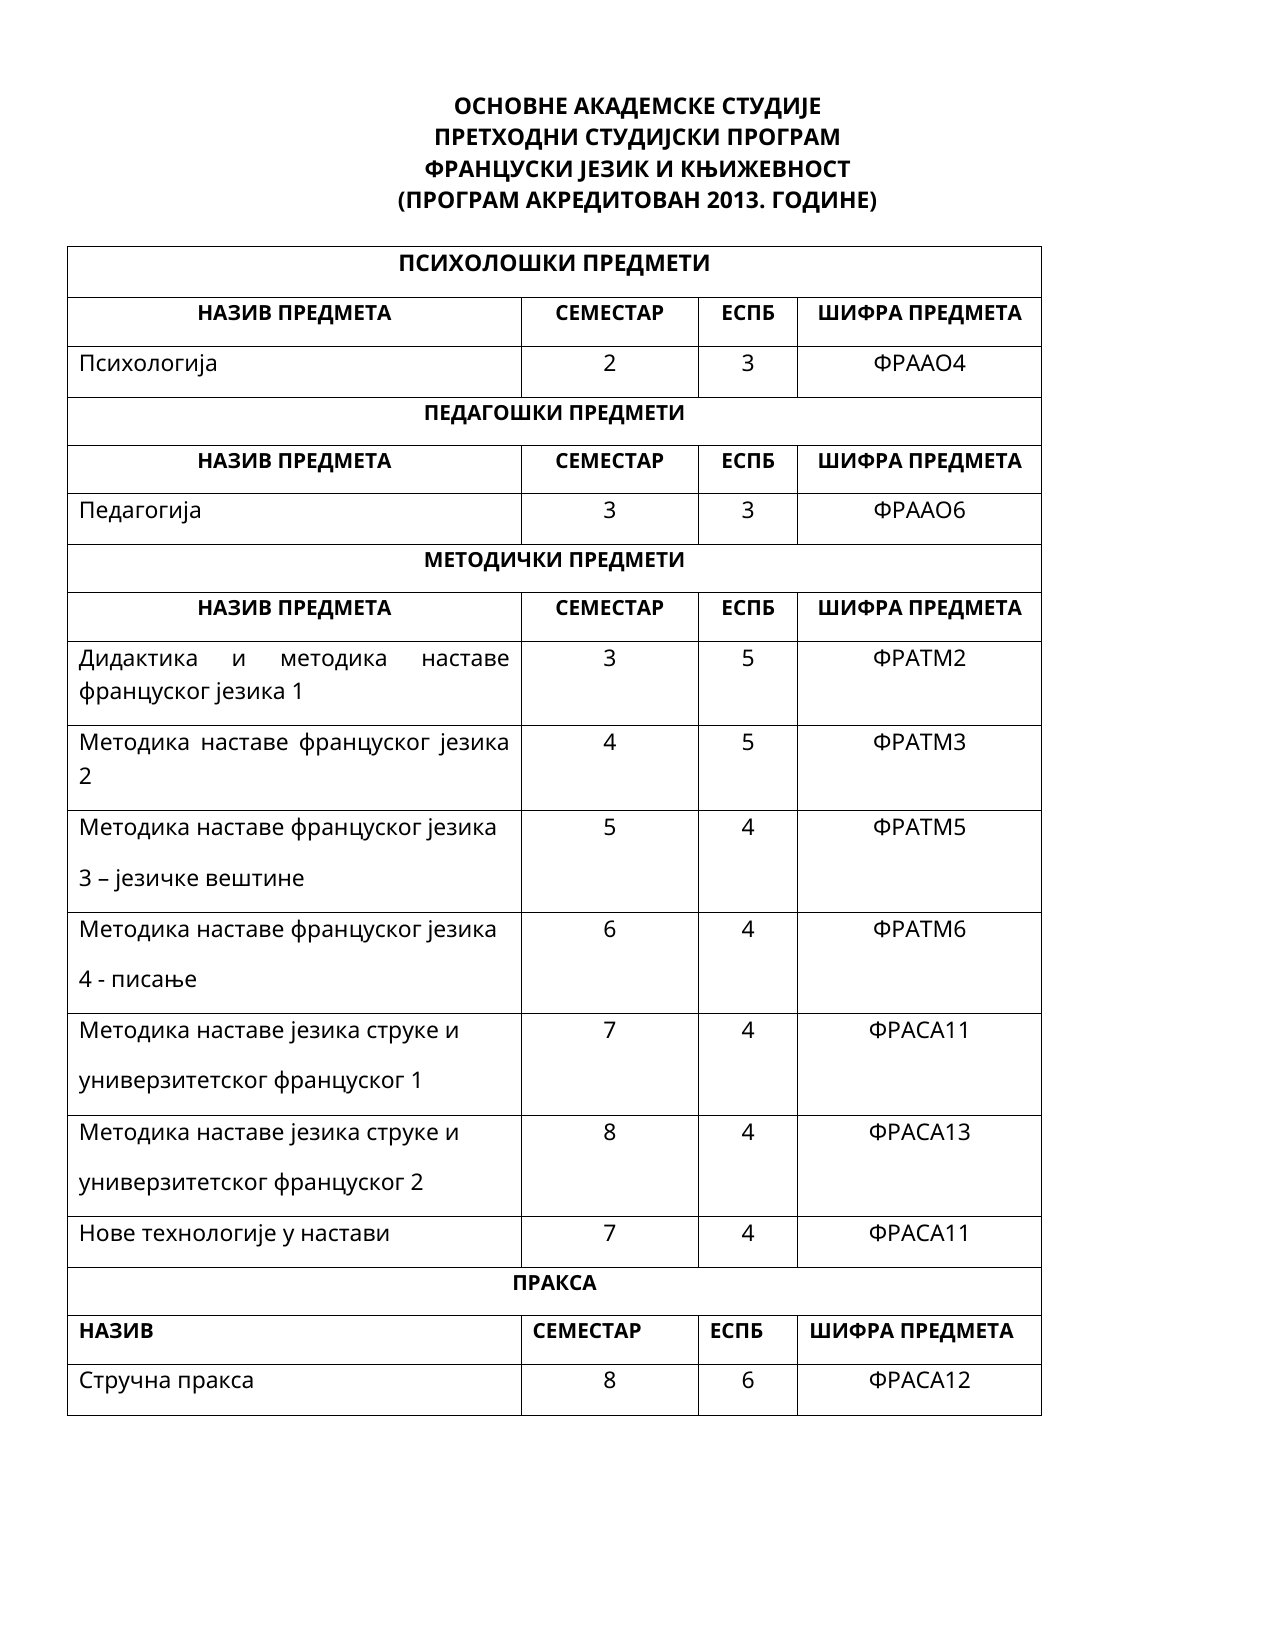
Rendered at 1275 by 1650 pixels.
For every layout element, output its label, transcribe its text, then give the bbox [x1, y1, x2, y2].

table_cell ФРАСА11 [798, 1217, 1041, 1267]
table_cell ФРАТМ6 [798, 913, 1041, 1013]
table_cell ФРААО6 [798, 494, 1041, 544]
table_cell ЕСПБ [699, 446, 797, 493]
table_cell 4 [699, 811, 797, 912]
table_cell 3 [522, 642, 698, 725]
table_cell Методика наставе француског језика 4 - писање [68, 913, 521, 1013]
table_cell СЕМЕСТАР [522, 1316, 698, 1363]
table_cell Методика наставе језика струке и универзитетског француског 2 [68, 1116, 521, 1216]
table_cell 7 [522, 1217, 698, 1267]
text ОСНОВНЕ АКАДЕМСКЕ СТУДИЈЕ [90, 90, 1185, 121]
table_cell НАЗИВ ПРЕДМЕТА [68, 298, 521, 346]
table_cell Методика наставе језика струке и универзитетског француског 1 [68, 1014, 521, 1114]
table_cell ЕСПБ [699, 593, 797, 641]
table_cell ШИФРА ПРЕДМЕТА [798, 446, 1041, 493]
table_cell ШИФРА ПРЕДМЕТА [798, 593, 1041, 641]
table_cell 4 [699, 1014, 797, 1114]
table_cell НАЗИВ [68, 1316, 521, 1363]
table_cell 7 [522, 1014, 698, 1114]
table_cell 6 [522, 913, 698, 1013]
table_cell 4 [699, 1116, 797, 1216]
table_cell 5 [699, 642, 797, 725]
table_cell 5 [522, 811, 698, 912]
table_cell ФРАСА13 [798, 1116, 1041, 1216]
table_cell 4 [699, 1217, 797, 1267]
table_header ПСИХОЛОШКИ ПРЕДМЕТИ [68, 247, 1041, 297]
table_cell ФРАТМ2 [798, 642, 1041, 725]
table_cell ШИФРА ПРЕДМЕТА [798, 1316, 1041, 1363]
table_cell Нове технологије у настави [68, 1217, 521, 1267]
table_cell ФРАТМ5 [798, 811, 1041, 912]
table_cell ПЕДАГОШКИ ПРЕДМЕТИ [68, 398, 1041, 445]
table_cell ФРАСА11 [798, 1014, 1041, 1114]
table_cell ЕСПБ [699, 298, 797, 346]
table_cell Педагогија [68, 494, 521, 544]
table_cell 3 [699, 347, 797, 397]
table_cell ФРАСА12 [798, 1365, 1041, 1414]
table_cell 5 [699, 726, 797, 810]
text (ПРОГРАМ АКРЕДИТОВАН 2013. ГОДИНЕ) [90, 184, 1185, 215]
table_cell 3 [522, 494, 698, 544]
table_cell ФРАТМ3 [798, 726, 1041, 810]
table_cell 6 [699, 1365, 797, 1414]
table_cell Методика наставе француског језика 2 [68, 726, 521, 810]
table_cell НАЗИВ ПРЕДМЕТА [68, 593, 521, 641]
table_cell НАЗИВ ПРЕДМЕТА [68, 446, 521, 493]
table_cell 4 [699, 913, 797, 1013]
table_cell СЕМЕСТАР [522, 298, 698, 346]
text ПРЕТХОДНИ СТУДИЈСКИ ПРОГРАМ [90, 121, 1185, 152]
table_cell 2 [522, 347, 698, 397]
table_cell 8 [522, 1365, 698, 1414]
text ФРАНЦУСКИ ЈЕЗИК И КЊИЖЕВНОСТ [90, 152, 1185, 184]
table_cell Психологија [68, 347, 521, 397]
table_cell 8 [522, 1116, 698, 1216]
table_cell СЕМЕСТАР [522, 593, 698, 641]
table_cell ФРААО4 [798, 347, 1041, 397]
table_cell 3 [699, 494, 797, 544]
table_cell Методика наставе француског језика 3 – језичке вештине [68, 811, 521, 912]
table_cell ШИФРА ПРЕДМЕТА [798, 298, 1041, 346]
table_cell ПРАКСА [68, 1268, 1041, 1315]
table_cell МЕТОДИЧКИ ПРЕДМЕТИ [68, 545, 1041, 592]
table_cell 4 [522, 726, 698, 810]
table_cell Дидактика и методика наставе француског језика 1 [68, 642, 521, 725]
table_cell ЕСПБ [699, 1316, 797, 1363]
table_cell СЕМЕСТАР [522, 446, 698, 493]
table_cell Стручна пракса [68, 1365, 521, 1414]
